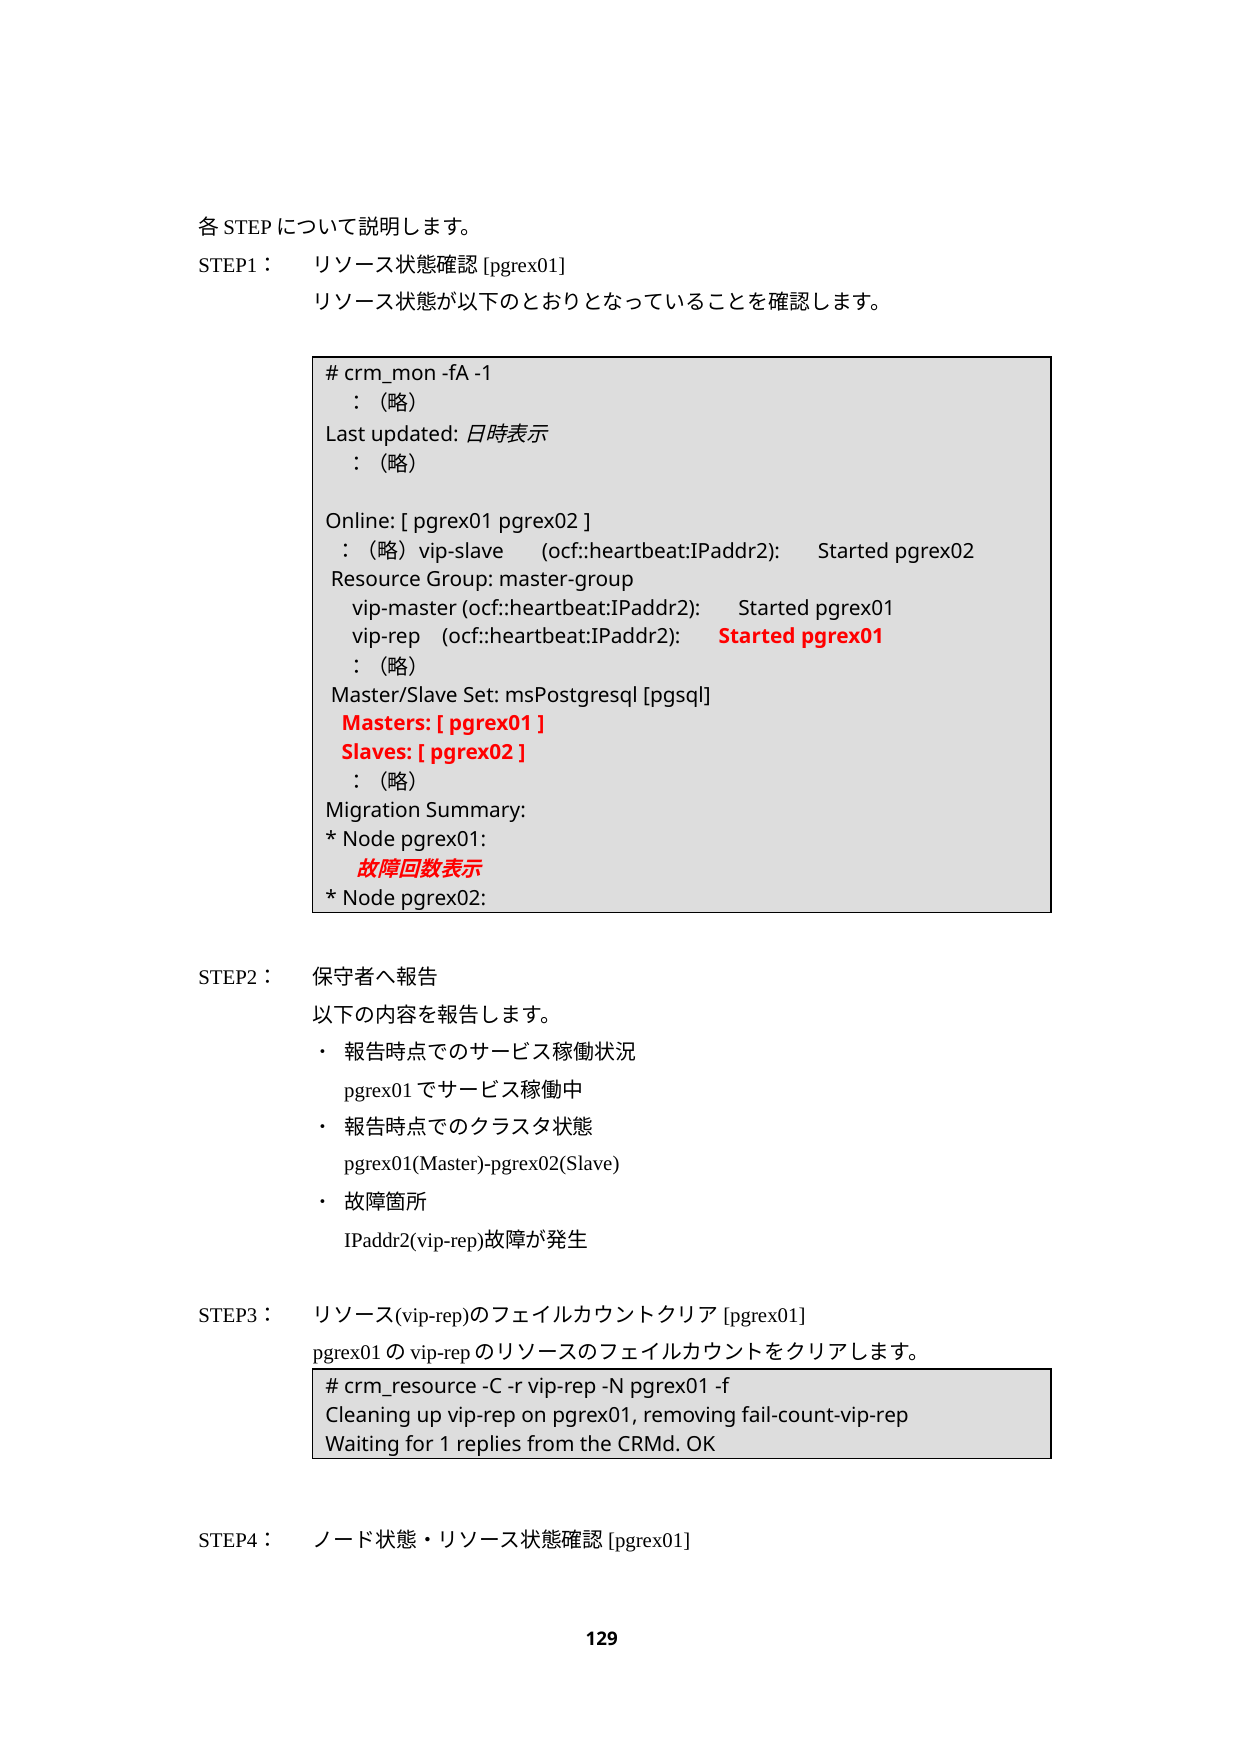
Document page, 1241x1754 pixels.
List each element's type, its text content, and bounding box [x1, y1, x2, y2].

text リソース状態が以下のとおりとなっていることを確認します。 [313, 282, 1054, 319]
text 各STEPについて説明します。 [177, 207, 1054, 244]
text STEP3： リソース(vip-rep)のフェイルカウントクリア [pgrex01] [198, 1294, 1054, 1332]
text STEP2： 保守者へ報告 [198, 957, 1054, 994]
text pgrex01のvip-repのリソースのフェイルカウントをクリアします。 [313, 1332, 1054, 1369]
list 報告時点でのサービス稼働状況 pgrex01でサービス稼働中 [313, 1032, 1054, 1107]
list 報告時点でのクラスタ状態 pgrex01(Master)-pgrex02(Slave) [313, 1107, 1054, 1182]
text STEP4： ノード状態・リソース状態確認 [pgrex01] [198, 1519, 1054, 1557]
text STEP1： リソース状態確認 [pgrex01] [198, 244, 1054, 282]
text 以下の内容を報告します。 [313, 994, 1054, 1032]
list 故障箇所 IPaddr2(vip-rep)故障が発生 [313, 1182, 1054, 1257]
